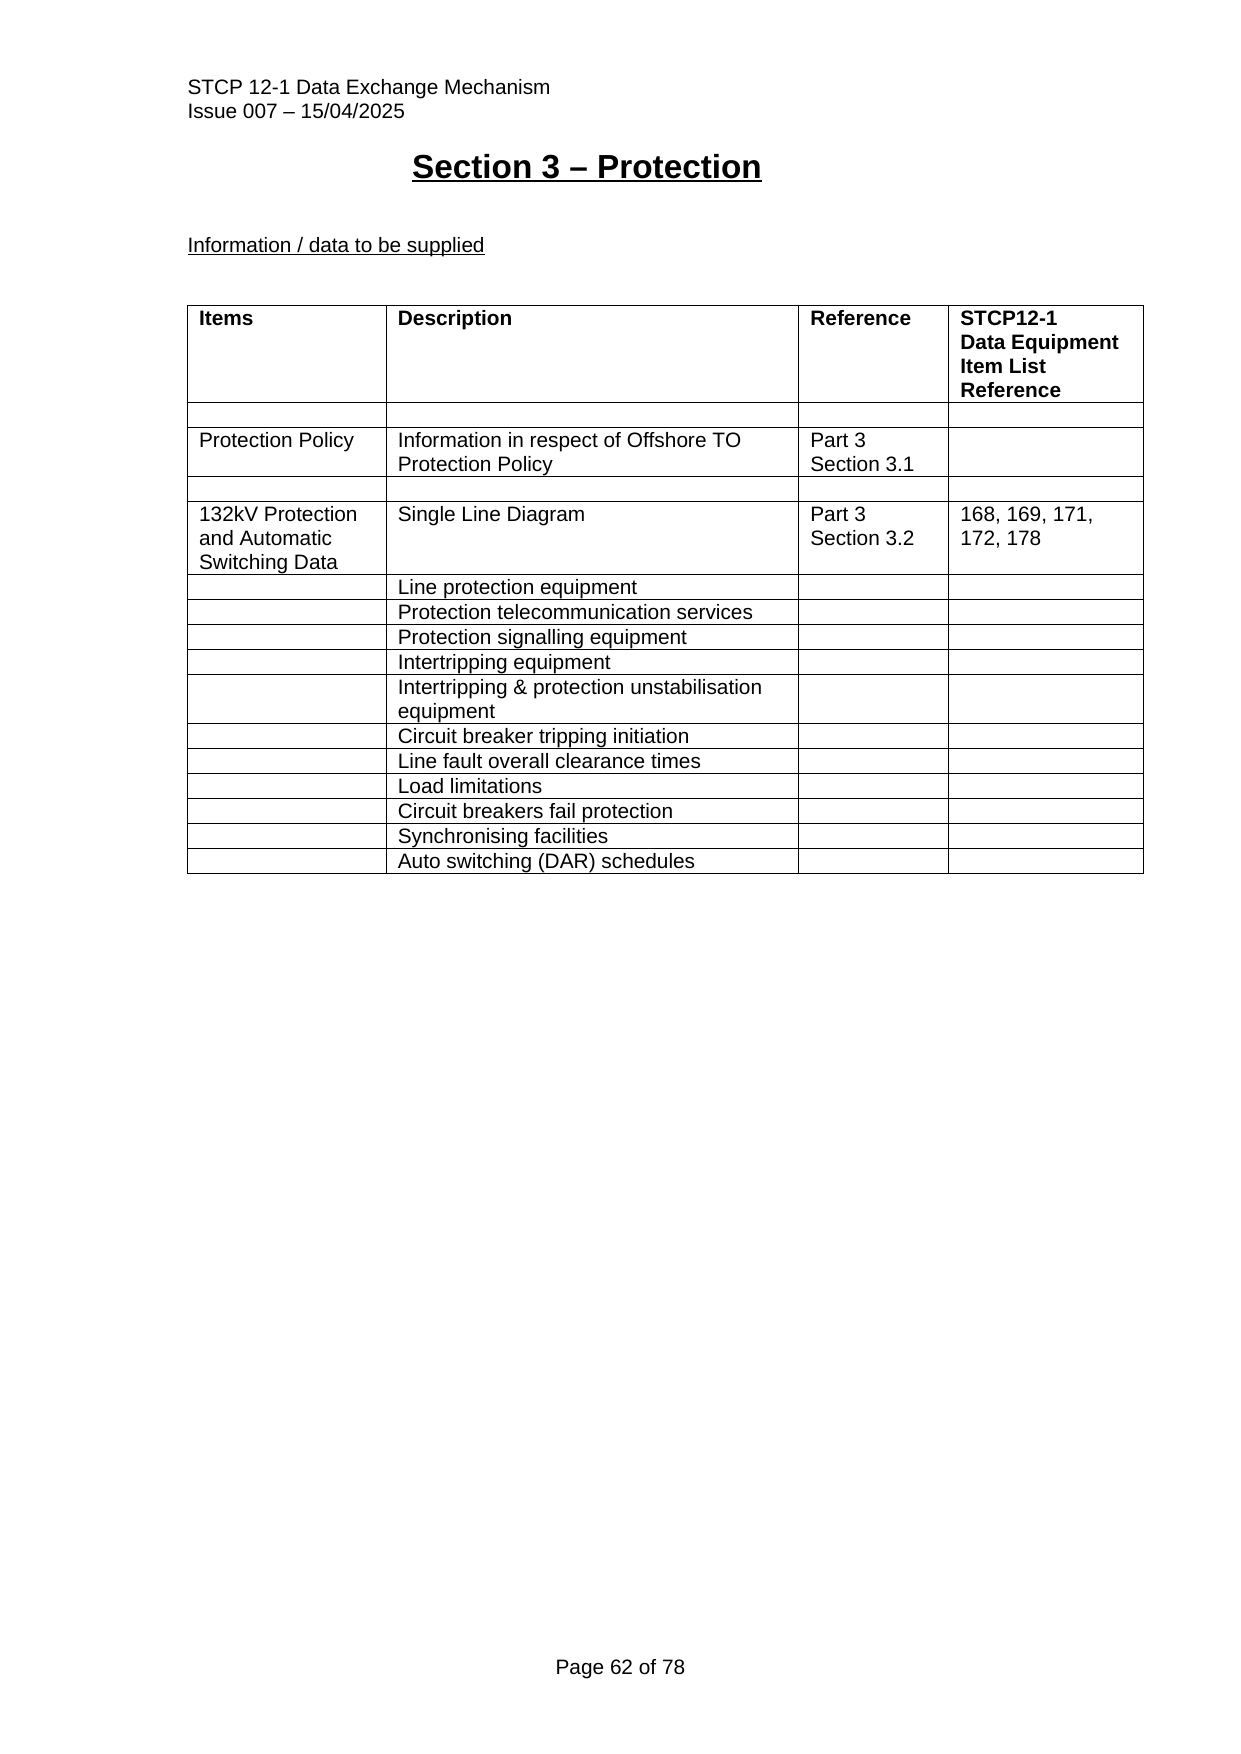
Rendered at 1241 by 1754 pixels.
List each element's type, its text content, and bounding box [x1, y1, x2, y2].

table_cell [799, 650, 948, 674]
table_cell Single Line Diagram [387, 502, 798, 574]
table_cell [799, 403, 948, 427]
table_header Reference [799, 306, 948, 402]
table_cell [949, 477, 1143, 501]
table_cell [799, 724, 948, 748]
table_cell [188, 575, 386, 599]
table_cell [949, 625, 1143, 649]
table_cell [949, 675, 1143, 723]
table_cell Intertripping & protection unstabilisation equipment [387, 675, 798, 723]
table_cell [799, 824, 948, 848]
table_cell [799, 575, 948, 599]
table_cell Information in respect of Offshore TO Protection Policy [387, 428, 798, 476]
table_cell [188, 650, 386, 674]
table_cell [188, 824, 386, 848]
table_cell Line protection equipment [387, 575, 798, 599]
table_cell [799, 675, 948, 723]
table_cell [799, 849, 948, 873]
table_header Items [188, 306, 386, 402]
table_cell Synchronising facilities [387, 824, 798, 848]
table_cell Circuit breaker tripping initiation [387, 724, 798, 748]
table_cell [949, 799, 1143, 823]
table_cell [949, 575, 1143, 599]
table_cell [799, 774, 948, 798]
table_cell [188, 749, 386, 773]
table_cell [799, 477, 948, 501]
table_header STCP12-1 Data Equipment Item List Reference [949, 306, 1143, 402]
table_cell Protection Policy [188, 428, 386, 476]
table_cell [799, 799, 948, 823]
table_cell Part 3 Section 3.2 [799, 502, 948, 574]
table_cell Load limitations [387, 774, 798, 798]
table_cell [949, 849, 1143, 873]
table_cell [387, 477, 798, 501]
table_cell [188, 849, 386, 873]
text Information / data to be supplied [187, 233, 987, 257]
table_cell 132kV Protection and Automatic Switching Data [188, 502, 386, 574]
table_cell [799, 749, 948, 773]
table_cell [799, 625, 948, 649]
table_cell Intertripping equipment [387, 650, 798, 674]
table_cell Protection telecommunication services [387, 600, 798, 624]
table_cell [949, 749, 1143, 773]
table_cell [188, 675, 386, 723]
table_cell [949, 724, 1143, 748]
table_cell [188, 477, 386, 501]
text Section 3 – Protection [187, 147, 987, 185]
table_cell Protection signalling equipment [387, 625, 798, 649]
table_cell [188, 403, 386, 427]
table_cell [188, 799, 386, 823]
table_cell Part 3 Section 3.1 [799, 428, 948, 476]
table_cell [799, 600, 948, 624]
table_header Description [387, 306, 798, 402]
table_cell Line fault overall clearance times [387, 749, 798, 773]
table_cell Circuit breakers fail protection [387, 799, 798, 823]
table_cell [949, 403, 1143, 427]
table_cell [949, 774, 1143, 798]
table_cell [188, 724, 386, 748]
table_cell 168, 169, 171, 172, 178 [949, 502, 1143, 574]
table_cell [949, 650, 1143, 674]
table_cell [188, 600, 386, 624]
table_cell [387, 403, 798, 427]
table_cell [949, 428, 1143, 476]
table_cell [949, 824, 1143, 848]
table_cell [188, 774, 386, 798]
table_cell [188, 625, 386, 649]
table_cell Auto switching (DAR) schedules [387, 849, 798, 873]
table_cell [949, 600, 1143, 624]
